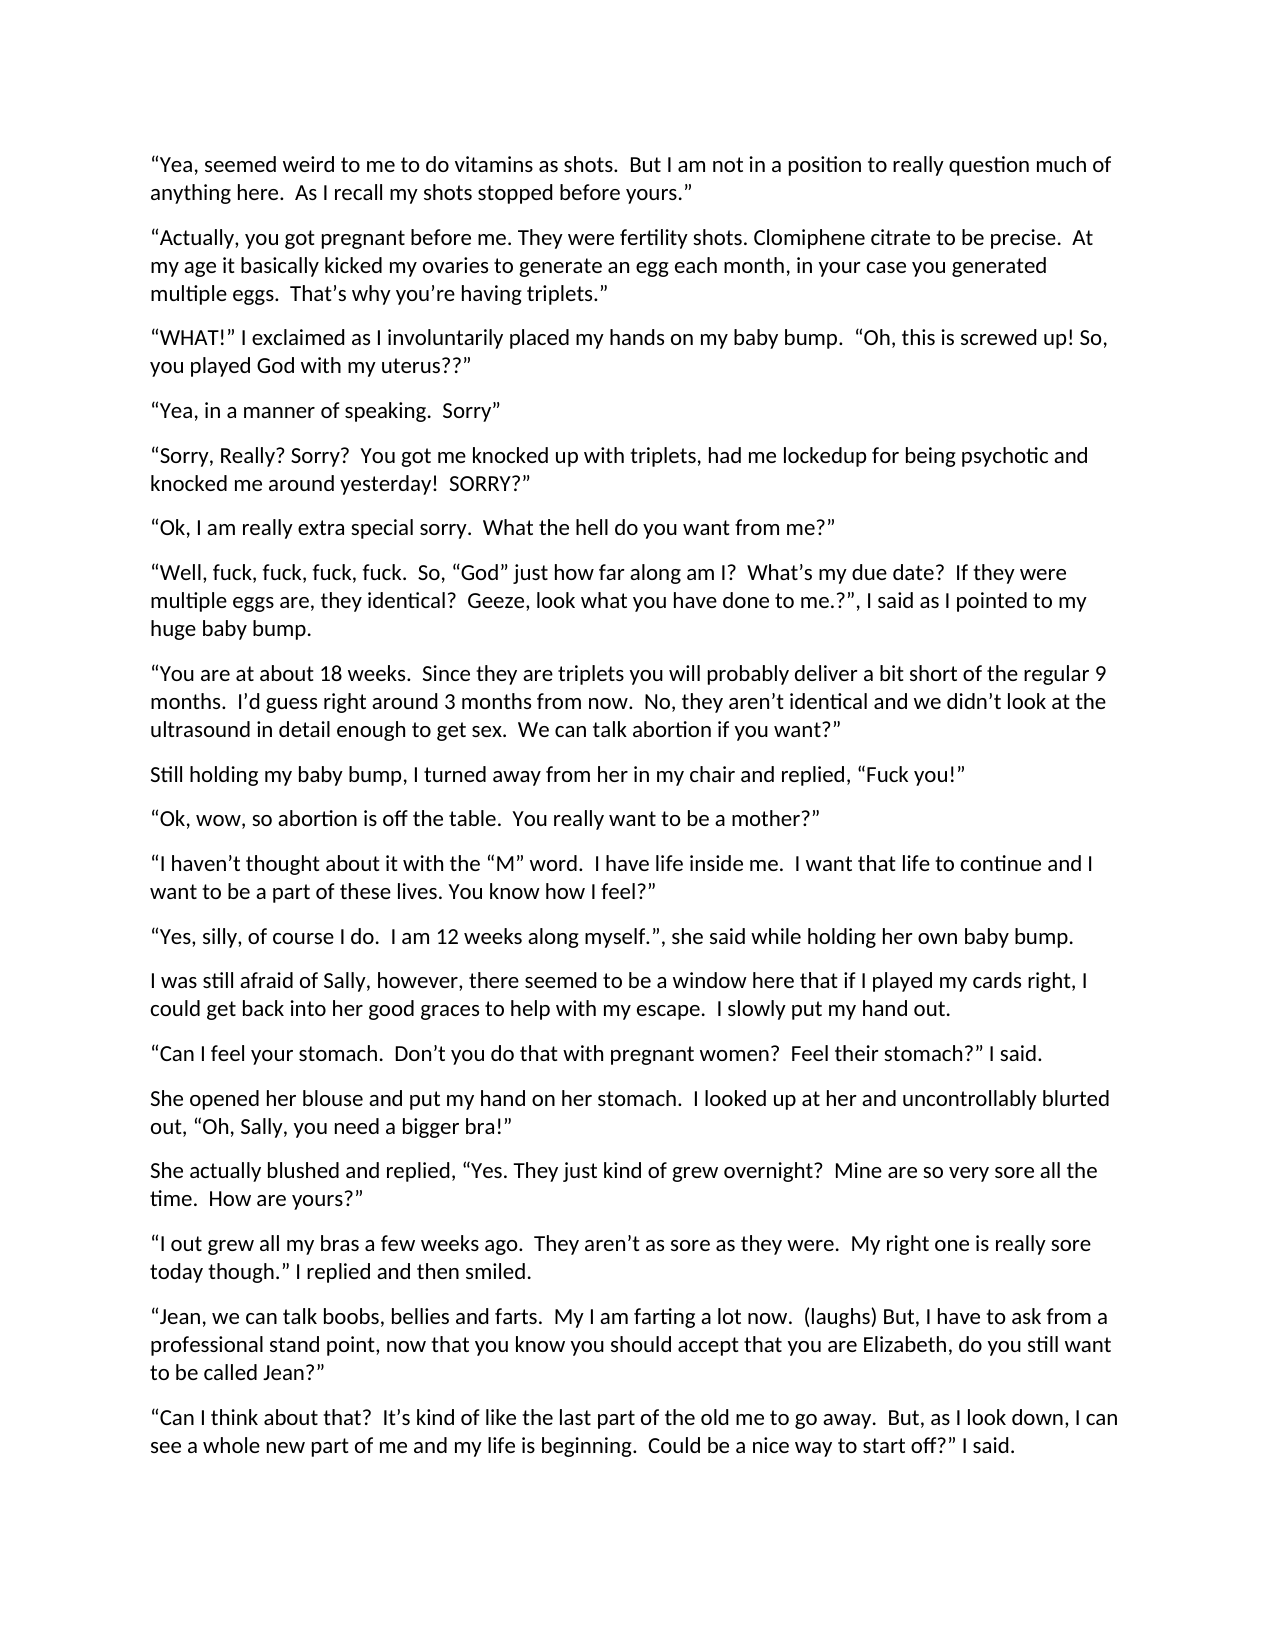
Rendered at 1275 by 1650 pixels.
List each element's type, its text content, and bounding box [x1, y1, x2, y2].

text “Ok, I am really extra special sorry. What the hell do you want from me?” [150, 513, 1125, 542]
text “Actually, you got pregnant before me. They were fertility shots. Clomiphene citrate to be precise. At my age it basically kicked my ovaries to generate an egg each month, in your case you generated multiple eggs. That’s why you’re having triplets.” [150, 223, 1125, 307]
text “Ok, wow, so abortion is off the table. You really want to be a mother?” [150, 804, 1125, 832]
text “Can I think about that? It’s kind of like the last part of the old me to go away. But, as I look down, I can see a whole new part of me and my life is beginning. Could be a nice way to start off?” I said. [150, 1403, 1125, 1459]
text I was still afraid of Sally, however, there seemed to be a window here that if I played my cards right, I could get back into her good graces to help with my escape. I slowly put my hand out. [150, 966, 1125, 1022]
text “Yea, in a manner of speaking. Sorry” [150, 396, 1125, 424]
text “Can I feel your stomach. Don’t you do that with pregnant women? Feel their stomach?” I said. [150, 1039, 1125, 1067]
text “Jean, we can talk boobs, bellies and farts. My I am farting a lot now. (laughs) But, I have to ask from a professional stand point, now that you know you should accept that you are Elizabeth, do you still want to be called Jean?” [150, 1302, 1125, 1386]
text “You are at about 18 weeks. Since they are triplets you will probably deliver a bit short of the regular 9 months. I’d guess right around 3 months from now. No, they aren’t identical and we didn’t look at the ultrasound in detail enough to get sex. We can talk abortion if you want?” [150, 659, 1125, 743]
text Still holding my baby bump, I turned away from her in my chair and replied, “Fuck you!” [150, 760, 1125, 788]
text “Yes, silly, of course I do. I am 12 weeks along myself.”, she said while holding her own baby bump. [150, 922, 1125, 950]
text She opened her blouse and put my hand on her stomach. I looked up at her and uncontrollably blurted out, “Oh, Sally, you need a bigger bra!” [150, 1084, 1125, 1140]
text “Sorry, Really? Sorry? You got me knocked up with triplets, had me lockedup for being psychotic and knocked me around yesterday! SORRY?” [150, 441, 1125, 497]
text “Yea, seemed weird to me to do vitamins as shots. But I am not in a position to really question much of anything here. As I recall my shots stopped before yours.” [150, 150, 1125, 206]
text She actually blushed and replied, “Yes. They just kind of grew overnight? Mine are so very sore all the time. How are yours?” [150, 1157, 1125, 1213]
text “Well, fuck, fuck, fuck, fuck. So, “God” just how far along am I? What’s my due date? If they were multiple eggs are, they identical? Geeze, look what you have done to me.?”, I said as I pointed to my huge baby bump. [150, 558, 1125, 642]
text “I out grew all my bras a few weeks ago. They aren’t as sore as they were. My right one is really sore today though.” I replied and then smiled. [150, 1229, 1125, 1285]
text “WHAT!” I exclaimed as I involuntarily placed my hands on my baby bump. “Oh, this is screwed up! So, you played God with my uterus??” [150, 323, 1125, 379]
text “I haven’t thought about it with the “M” word. I have life inside me. I want that life to continue and I want to be a part of these lives. You know how I feel?” [150, 849, 1125, 905]
